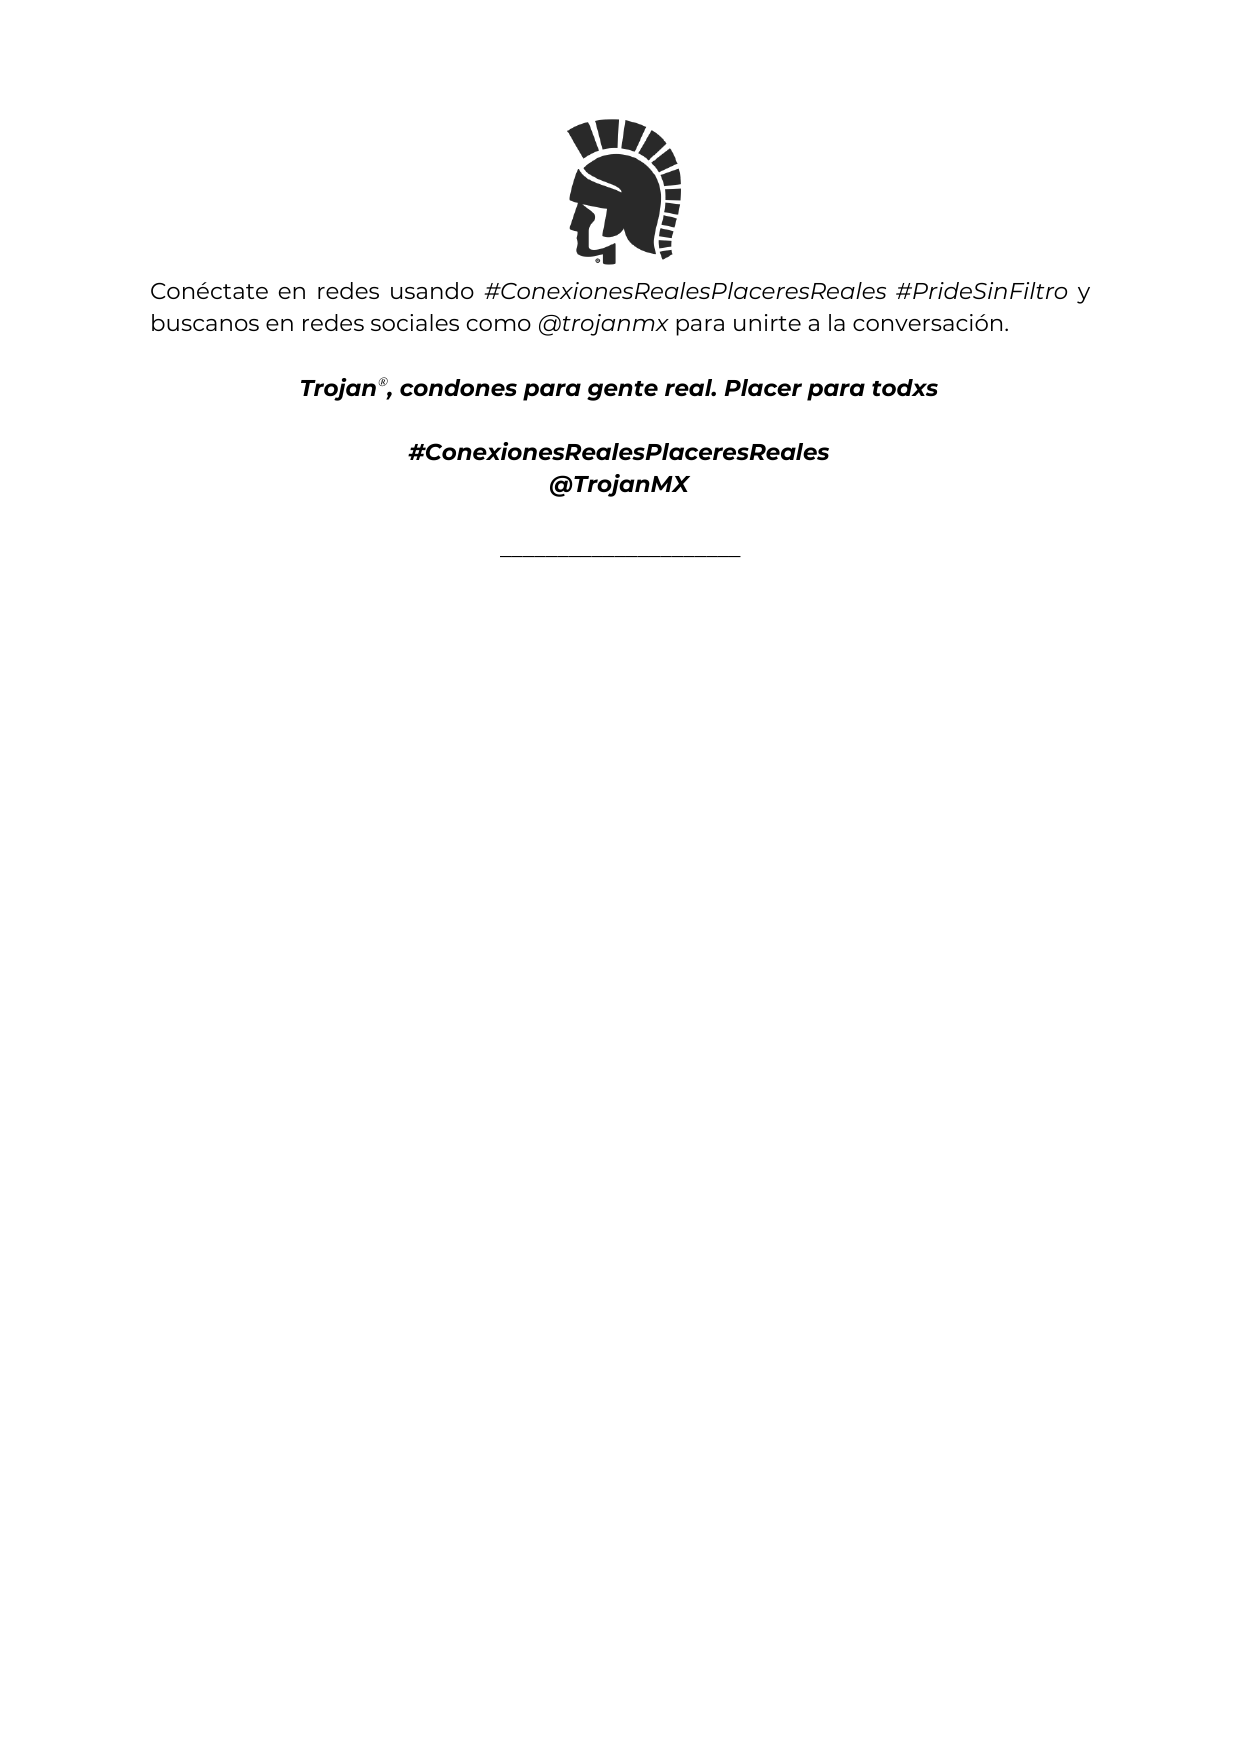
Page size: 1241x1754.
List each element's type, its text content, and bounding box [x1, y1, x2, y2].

text @TrojanMX [150, 470, 1090, 498]
picture [552, 112, 688, 274]
text #ConexionesRealesPlaceresReales [150, 438, 1090, 466]
text TrojanⓇ, condones para gente real. Placer para todxs [150, 374, 1090, 402]
text Conéctate en redes usando #ConexionesRealesPlaceresReales #PrideSinFiltro y buscanos en redes sociales como @trojanmx para unirte a la conversación. [150, 277, 1090, 337]
text _____________________ [150, 534, 1090, 562]
